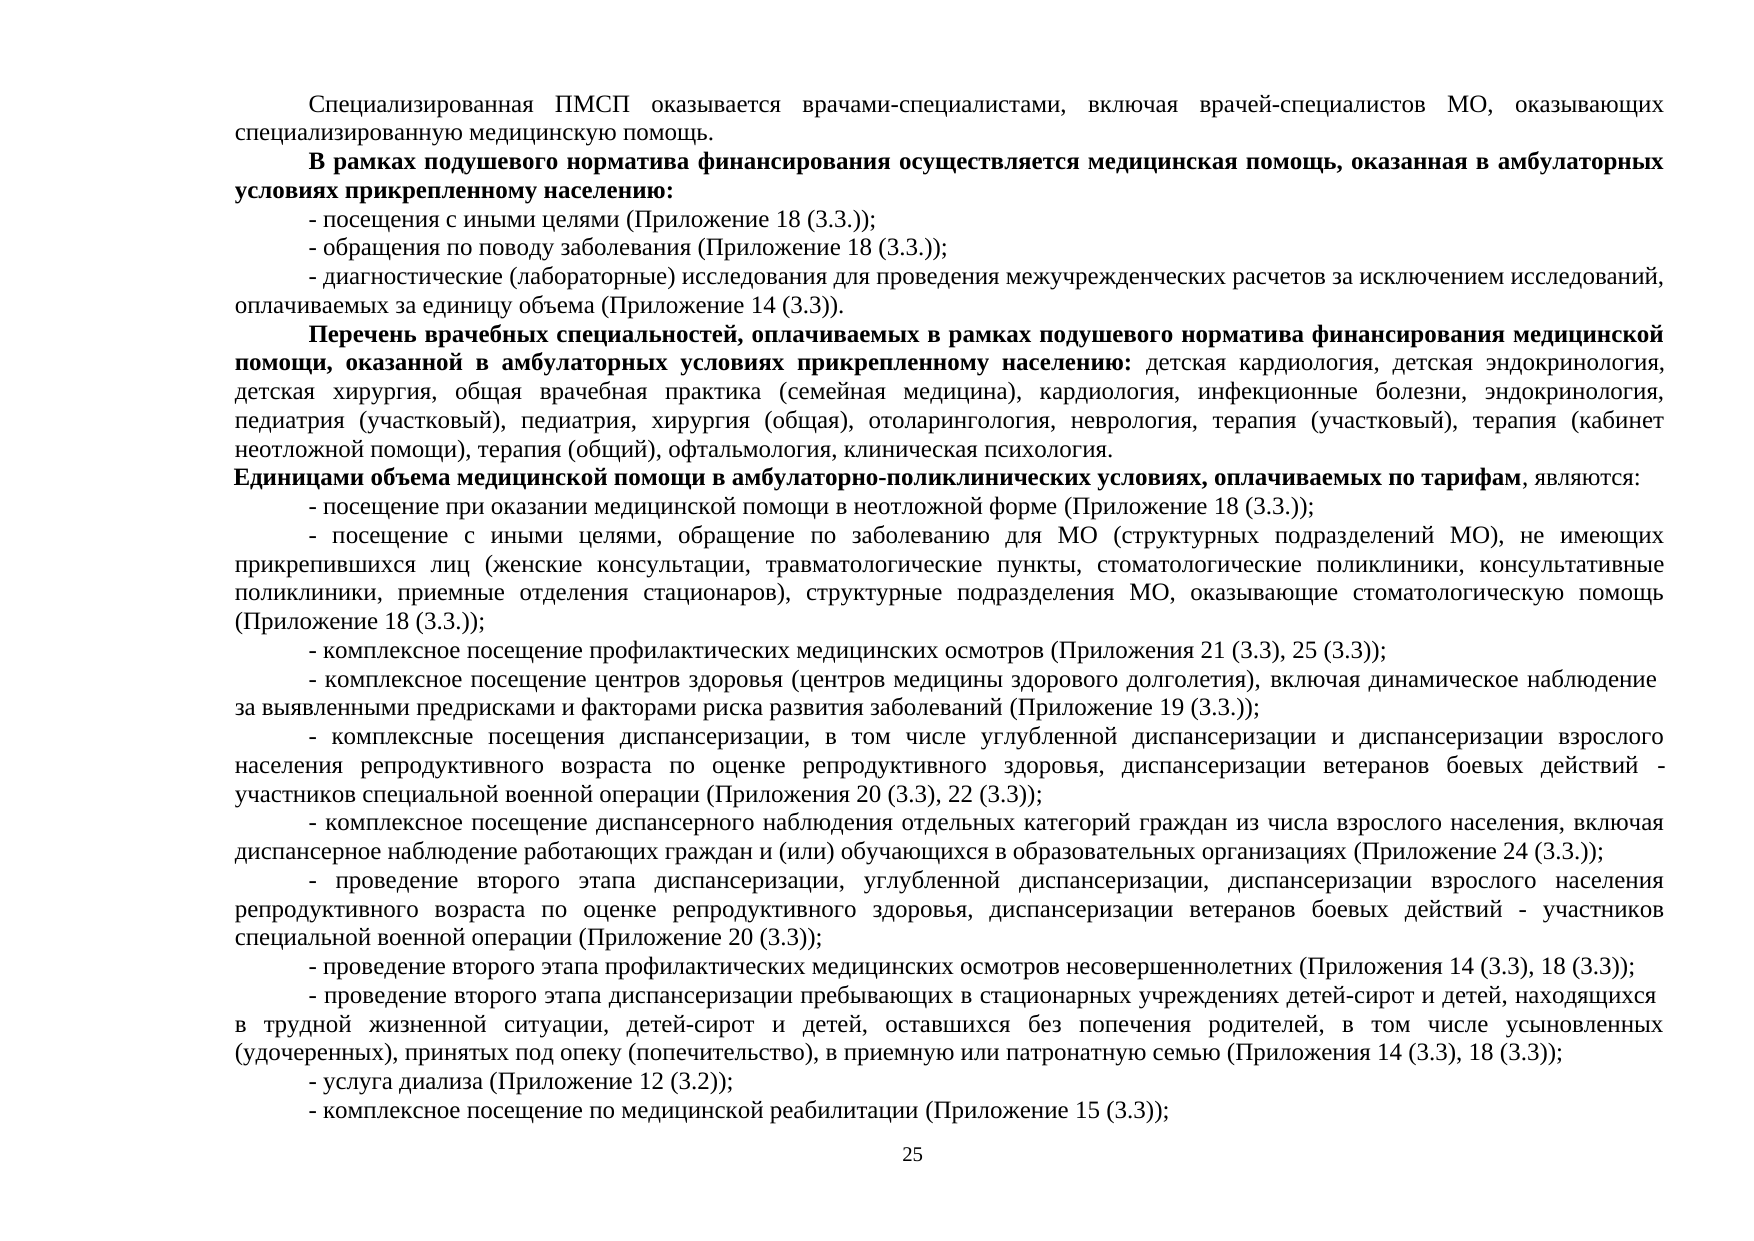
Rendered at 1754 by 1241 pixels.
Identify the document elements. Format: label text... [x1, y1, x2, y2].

text Единицами объема медицинской помощи в амбулаторно-поликлинических условиях, оплачиваемых по тарифам, являются: [233, 462, 1665, 491]
text - комплексное посещение профилактических медицинских осмотров (Приложения 21 (3.3), 25 (3.3)); [234, 635, 1665, 664]
text - посещение при оказании медицинской помощи в неотложной форме (Приложение 18 (3.3.)); [234, 491, 1665, 520]
text - проведение второго этапа профилактических медицинских осмотров несовершеннолетних (Приложения 14 (3.3), 18 (3.3)); [234, 951, 1665, 980]
text Перечень врачебных специальностей, оплачиваемых в рамках подушевого норматива финансирования медицинской помощи, оказанной в амбулаторных условиях прикрепленному населению: детская кардиология, детская эндокринология, детская хирургия, общая врачебная практика (семейная медицина), кардиология, инфекционные болезни, эндокринология, педиатрия (участковый), педиатрия, хирургия (общая), отоларингология, неврология, терапия (участковый), терапия (кабинет неотложной помощи), терапия (общий), офтальмология, клиническая психология. [234, 319, 1665, 462]
text - проведение второго этапа диспансеризации пребывающих в стационарных учреждениях детей-сирот и детей, находящихся в трудной жизненной ситуации, детей-сирот и детей, оставшихся без попечения родителей, в том числе усыновленных (удочеренных), принятых под опеку (попечительство), в приемную или патронатную семью (Приложения 14 (3.3), 18 (3.3)); [234, 980, 1665, 1066]
text - проведение второго этапа диспансеризации, углубленной диспансеризации, диспансеризации взрослого населения репродуктивного возраста по оценке репродуктивного здоровья, диспансеризации ветеранов боевых действий - участников специальной военной операции (Приложение 20 (3.3)); [234, 865, 1665, 951]
text - обращения по поводу заболевания (Приложение 18 (3.3.)); [234, 232, 1665, 261]
text - услуга диализа (Приложение 12 (3.2)); [234, 1066, 1665, 1095]
text - комплексные посещения диспансеризации, в том числе углубленной диспансеризации и диспансеризации взрослого населения репродуктивного возраста по оценке репродуктивного здоровья, диспансеризации ветеранов боевых действий - участников специальной военной операции (Приложения 20 (3.3), 22 (3.3)); [234, 721, 1665, 807]
text - посещение с иными целями, обращение по заболеванию для МО (структурных подразделений МО), не имеющих прикрепившихся лиц (женские консультации, травматологические пункты, стоматологические поликлиники, консультативные поликлиники, приемные отделения стационаров), структурные подразделения МО, оказывающие стоматологическую помощь (Приложение 18 (3.3.)); [234, 520, 1665, 635]
text Специализированная ПМСП оказывается врачами-специалистами, включая врачей-специалистов МО, оказывающих специализированную медицинскую помощь. [234, 89, 1665, 146]
text - диагностические (лабораторные) исследования для проведения межучрежденческих расчетов за исключением исследований, оплачиваемых за единицу объема (Приложение 14 (3.3)). [234, 261, 1665, 319]
text - комплексное посещение центров здоровья (центров медицины здорового долголетия), включая динамическое наблюдение за выявленными предрисками и факторами риска развития заболеваний (Приложение 19 (3.3.)); [234, 664, 1665, 721]
text - посещения с иными целями (Приложение 18 (3.3.)); [234, 204, 1665, 232]
text - комплексное посещение диспансерного наблюдения отдельных категорий граждан из числа взрослого населения, включая диспансерное наблюдение работающих граждан и (или) обучающихся в образовательных организациях (Приложение 24 (3.3.)); [234, 807, 1665, 865]
text - комплексное посещение по медицинской реабилитации (Приложение 15 (3.3)); [234, 1095, 1665, 1124]
text В рамках подушевого норматива финансирования осуществляется медицинская помощь, оказанная в амбулаторных условиях прикрепленному населению: [234, 146, 1665, 204]
